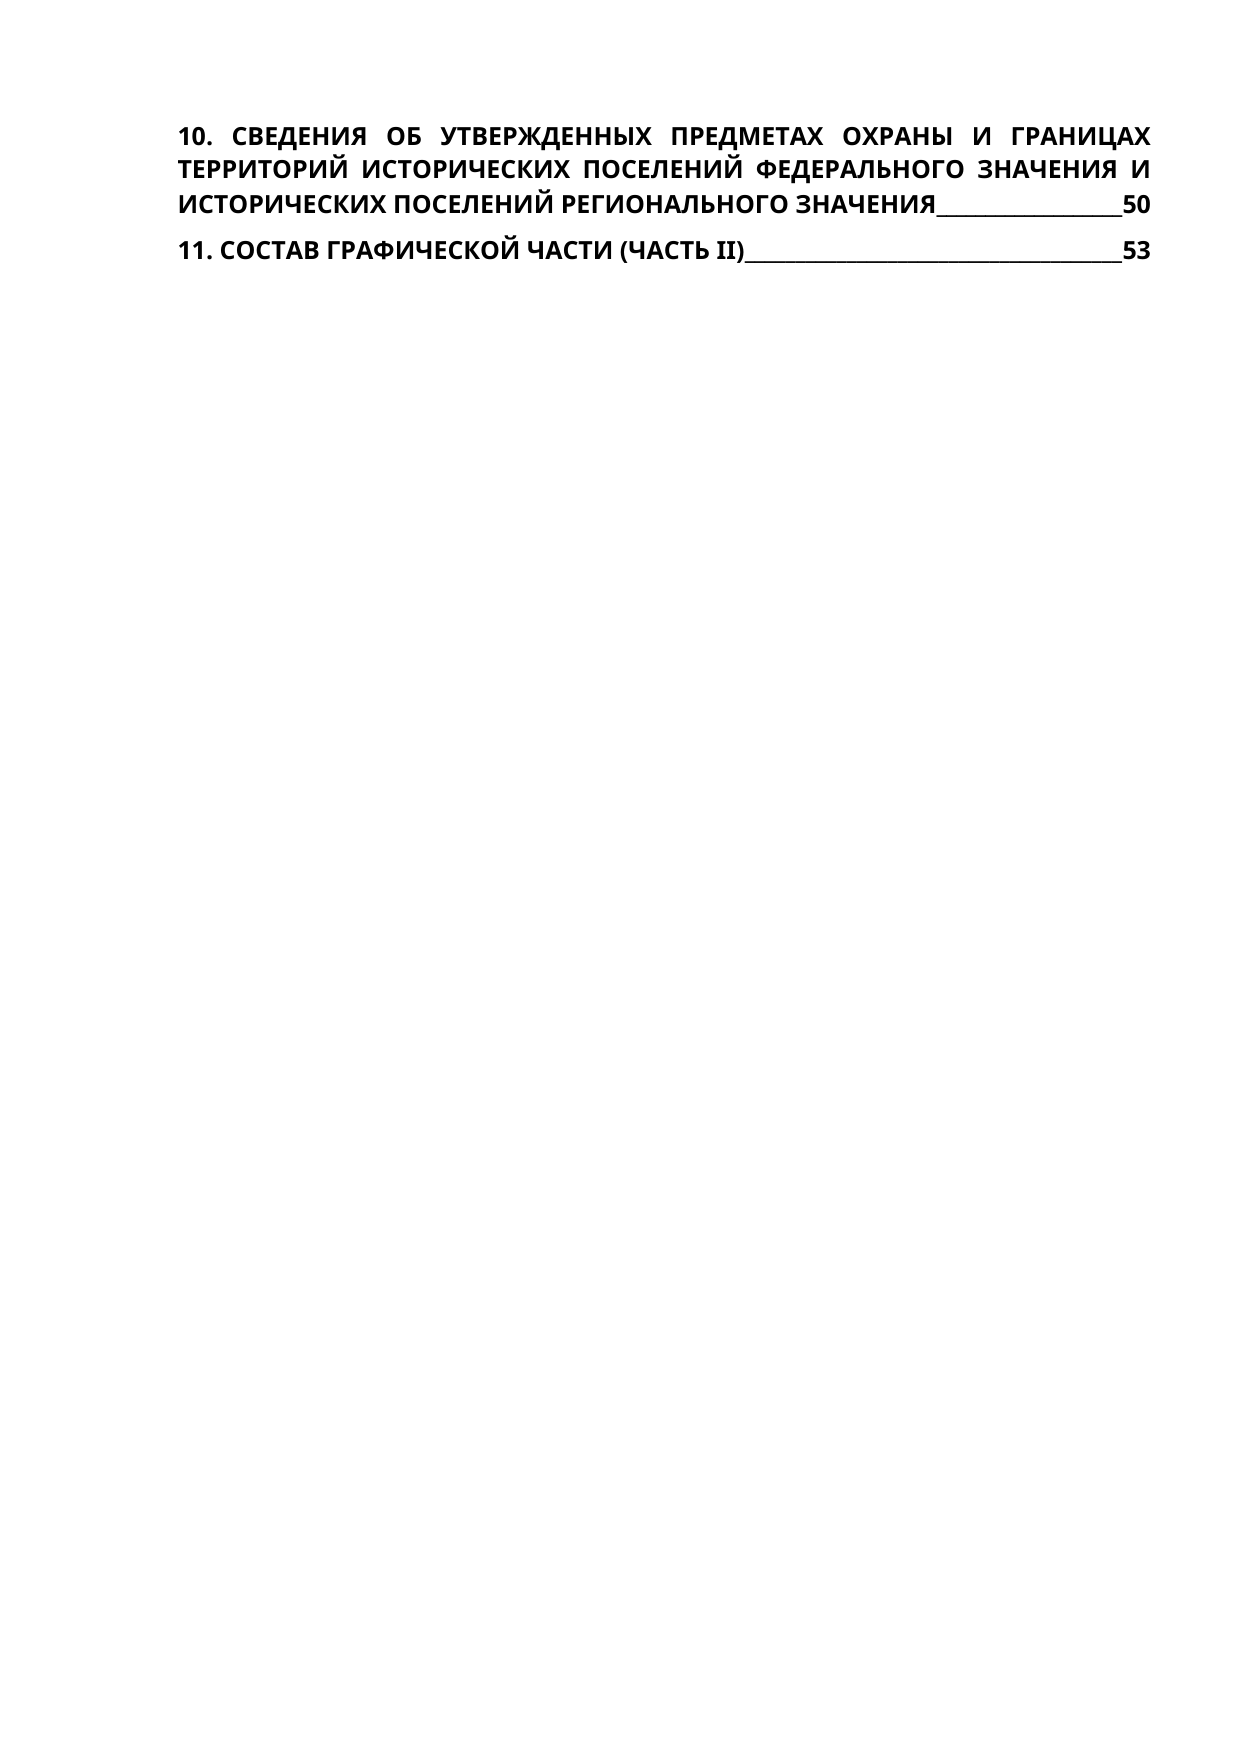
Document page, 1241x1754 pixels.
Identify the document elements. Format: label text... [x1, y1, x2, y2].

text 11. Состав графической части (Часть II) 53 [177, 233, 1152, 267]
text 10. Сведения об утвержденных предметах охраны и границах территорий исторических поселений федерального значения и исторических поселений регионального значения 50 [177, 118, 1152, 220]
